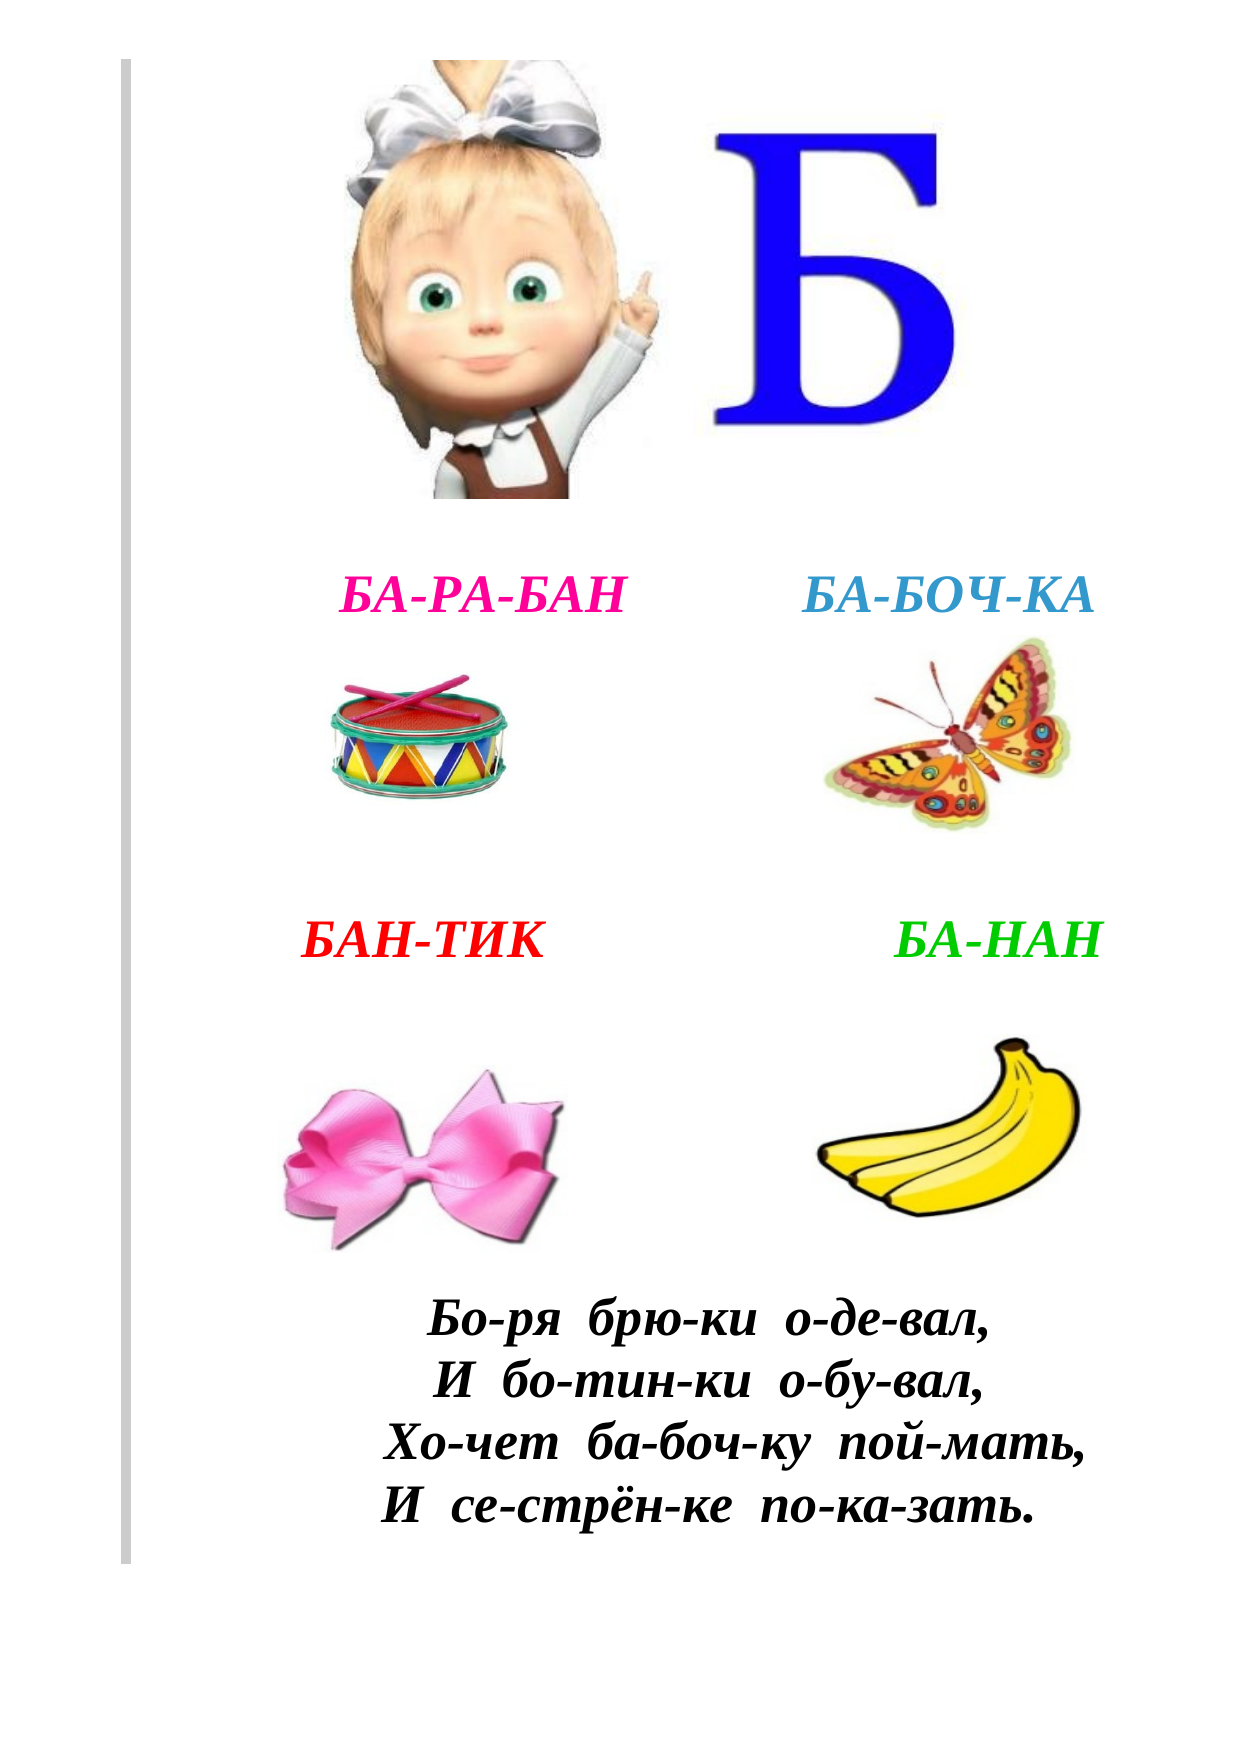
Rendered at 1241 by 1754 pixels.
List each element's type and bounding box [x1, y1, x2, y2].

picture [343, 60, 1075, 499]
table_header [131, 59, 1240, 1564]
picture [277, 1065, 568, 1253]
picture [822, 635, 1076, 834]
picture [324, 658, 522, 811]
table_header [121, 59, 131, 1564]
picture [811, 1034, 1087, 1221]
